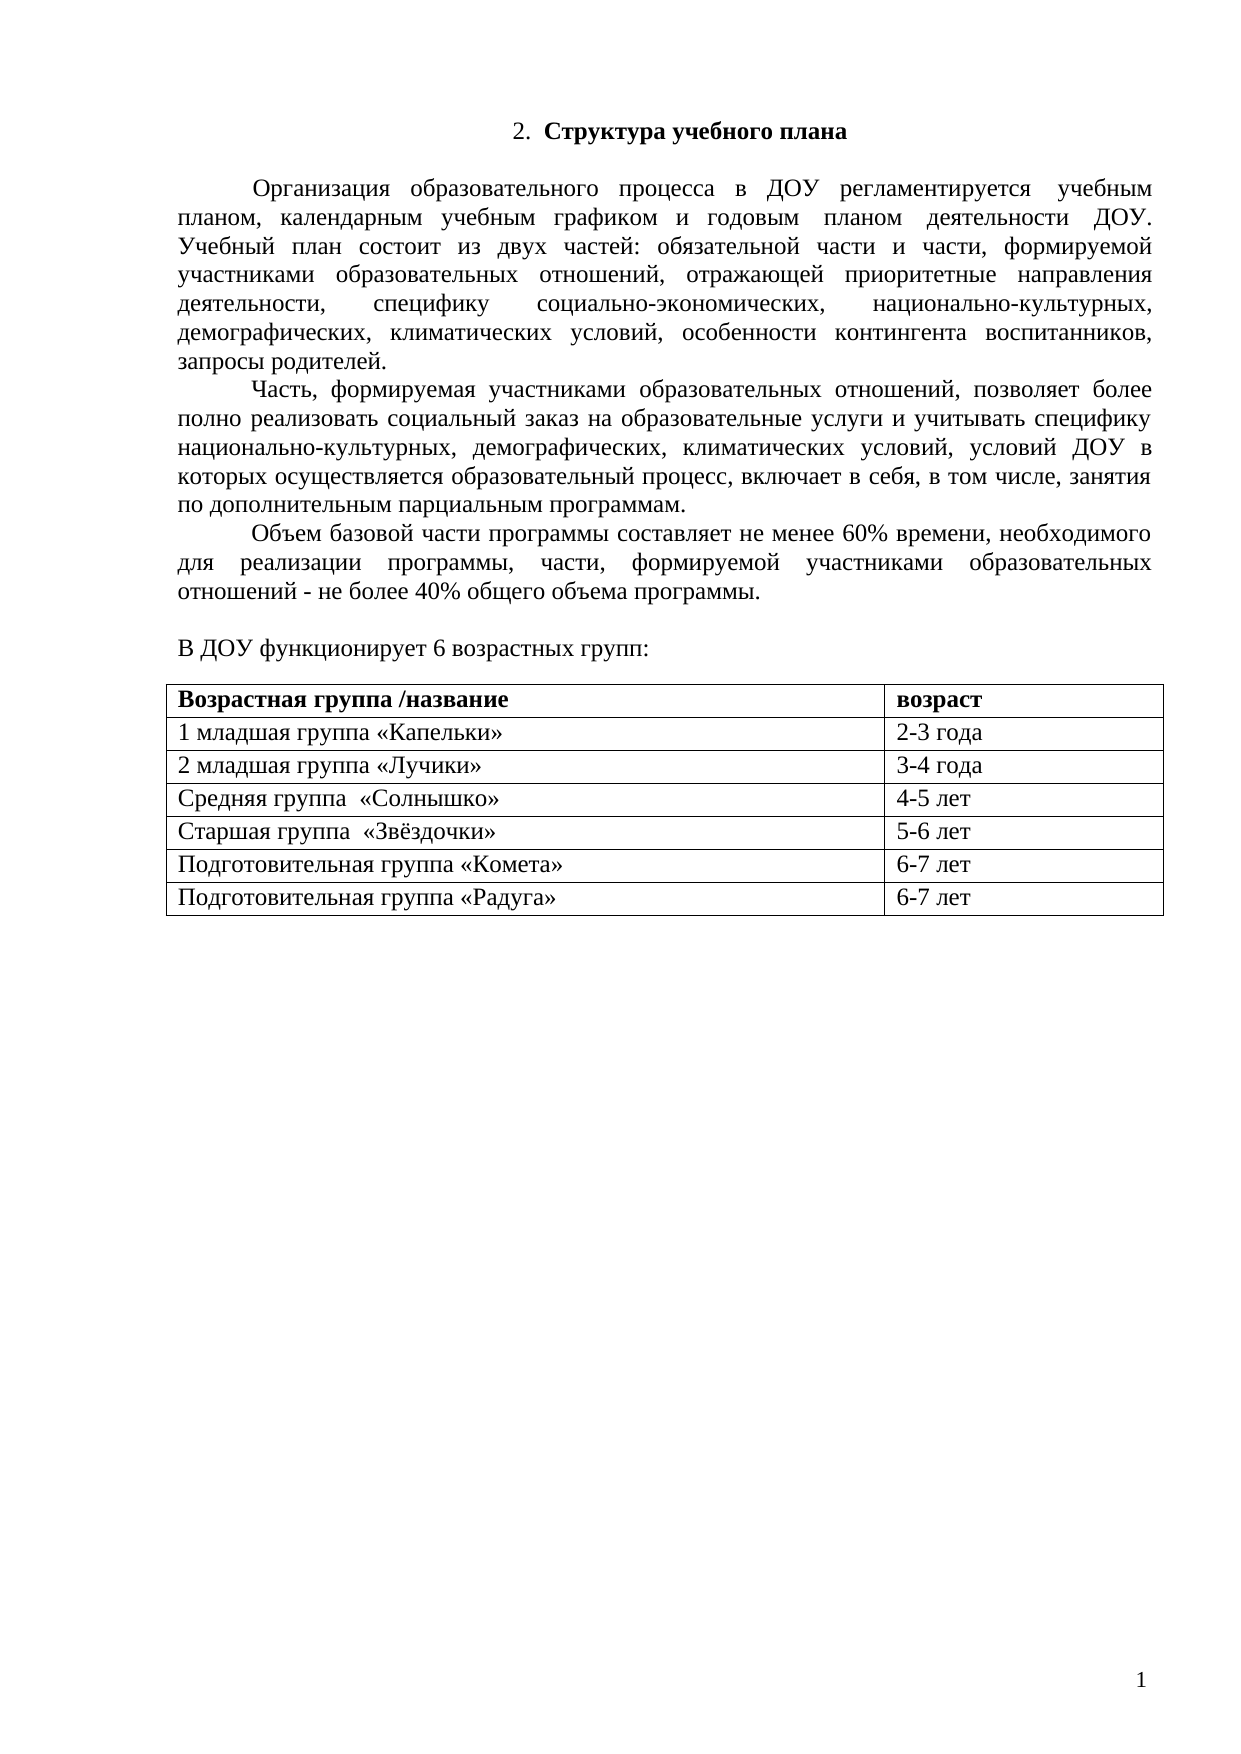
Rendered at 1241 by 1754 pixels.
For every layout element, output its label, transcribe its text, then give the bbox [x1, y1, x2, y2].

subtitle 2. Структура учебного плана [512, 116, 1211, 145]
table_header Возрастная группа /название [167, 685, 884, 717]
table_cell 2-3 года [885, 718, 1163, 750]
table_cell 6-7 лет [885, 883, 1163, 915]
table_cell Подготовительная группа «Радуга» [167, 883, 884, 915]
table_header возраст [885, 685, 1163, 717]
table_cell Подготовительная группа «Комета» [167, 850, 884, 882]
table_cell 2 младшая группа «Лучики» [167, 751, 884, 783]
table_cell 1 младшая группа «Капельки» [167, 718, 884, 750]
text Объем базовой части программы составляет не менее 60% времени, необходимого для реализации программы, части, формируемой участниками образовательных отношений - не более 40% общего объема программы. [177, 518, 1152, 604]
table_cell 4-5 лет [885, 784, 1163, 816]
table_cell 3-4 года [885, 751, 1163, 783]
table_cell 6-7 лет [885, 850, 1163, 882]
text В ДОУ функционирует 6 возрастных групп: [177, 633, 1211, 662]
table_cell Средняя группа «Солнышко» [167, 784, 884, 816]
table_cell Старшая группа «Звёздочки» [167, 817, 884, 849]
text Организация образовательного процесса в ДОУ регламентируется учебным планом, календарным учебным графиком и годовым планом деятельности ДОУ. Учебный план состоит из двух частей: обязательной части и части, формируемой участниками образовательных отношений, отражающей приоритетные направления деятельности, специфику социально-экономических, национально-культурных, демографических, климатических условий, особенности контингента воспитанников, запросы родителей. [177, 173, 1152, 374]
table_cell 5-6 лет [885, 817, 1163, 849]
text Часть, формируемая участниками образовательных отношений, позволяет более полно реализовать социальный заказ на образовательные услуги и учитывать специфику национально-культурных, демографических, климатических условий, условий ДОУ в которых осуществляется образовательный процесс, включает в себя, в том числе, занятия по дополнительным парциальным программам. [177, 374, 1152, 518]
